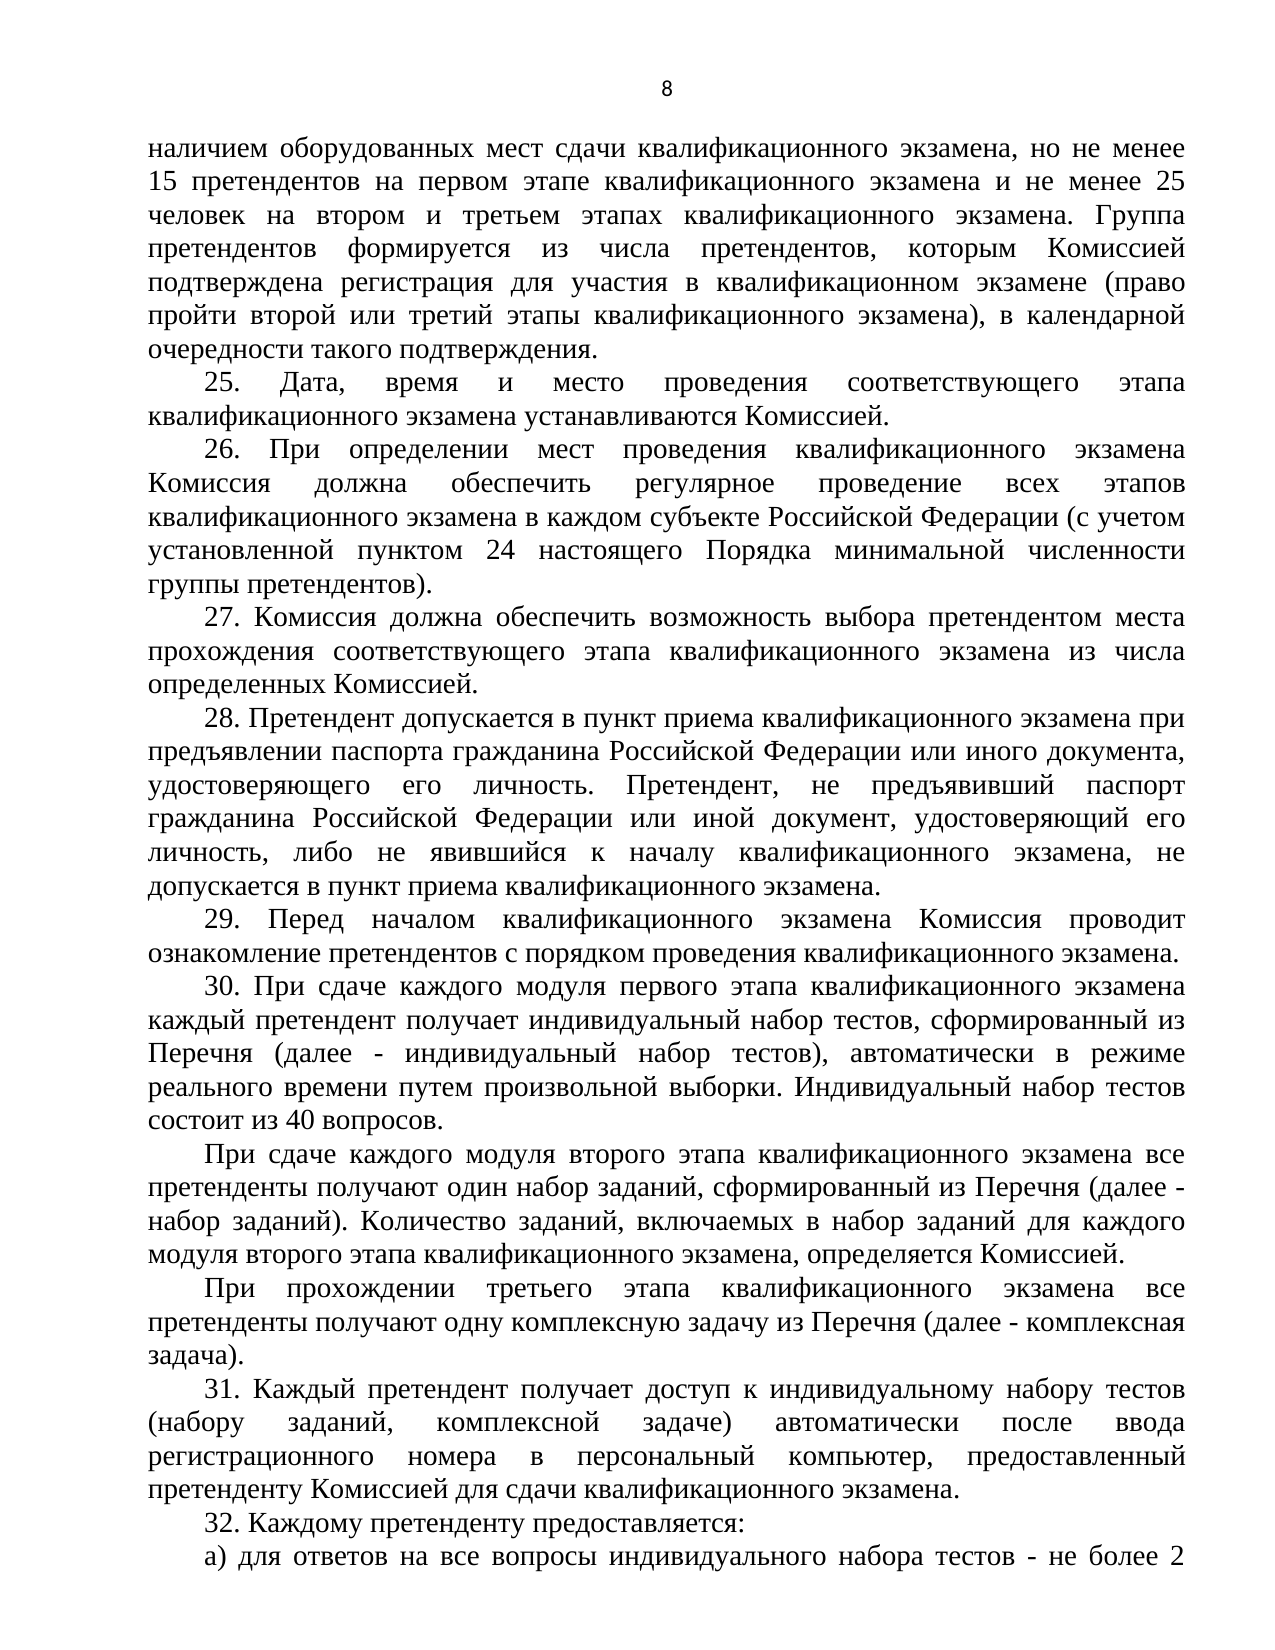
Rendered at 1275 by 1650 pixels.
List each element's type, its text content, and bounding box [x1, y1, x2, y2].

text 31. Каждый претендент получает доступ к индивидуальному набору тестов (набору заданий, комплексной задаче) автоматически после ввода регистрационного номера в персональный компьютер, предоставленный претенденту Комиссией для сдачи квалификационного экзамена. [148, 1371, 1186, 1505]
text 28. Претендент допускается в пункт приема квалификационного экзамена при предъявлении паспорта гражданина Российской Федерации или иного документа, удостоверяющего его личность. Претендент, не предъявивший паспорт гражданина Российской Федерации или иной документ, удостоверяющий его личность, либо не явившийся к началу квалификационного экзамена, не допускается в пункт приема квалификационного экзамена. [148, 700, 1186, 901]
text При прохождении третьего этапа квалификационного экзамена все претенденты получают одну комплексную задачу из Перечня (далее - комплексная задача). [148, 1270, 1186, 1371]
text При сдаче каждого модуля второго этапа квалификационного экзамена все претенденты получают один набор заданий, сформированный из Перечня (далее - набор заданий). Количество заданий, включаемых в набор заданий для каждого модуля второго этапа квалификационного экзамена, определяется Комиссией. [148, 1136, 1186, 1270]
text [148, 1538, 1186, 1572]
text 29. Перед началом квалификационного экзамена Комиссия проводит ознакомление претендентов с порядком проведения квалификационного экзамена. [148, 901, 1186, 968]
text 32. Каждому претенденту предоставляется: [148, 1505, 1186, 1538]
text 27. Комиссия должна обеспечить возможность выбора претендентом места прохождения соответствующего этапа квалификационного экзамена из числа определенных Комиссией. [148, 599, 1186, 700]
text 25. Дата, время и место проведения соответствующего этапа квалификационного экзамена устанавливаются Комиссией. [148, 364, 1186, 432]
text 26. При определении мест проведения квалификационного экзамена Комиссия должна обеспечить регулярное проведение всех этапов квалификационного экзамена в каждом субъекте Российской Федерации (с учетом установленной пунктом 24 настоящего Порядка минимальной численности группы претендентов). [148, 432, 1186, 599]
text 30. При сдаче каждого модуля первого этапа квалификационного экзамена каждый претендент получает индивидуальный набор тестов, сформированный из Перечня (далее - индивидуальный набор тестов), автоматически в режиме реального времени путем произвольной выборки. Индивидуальный набор тестов состоит из 40 вопросов. [148, 968, 1186, 1136]
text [148, 130, 1186, 364]
